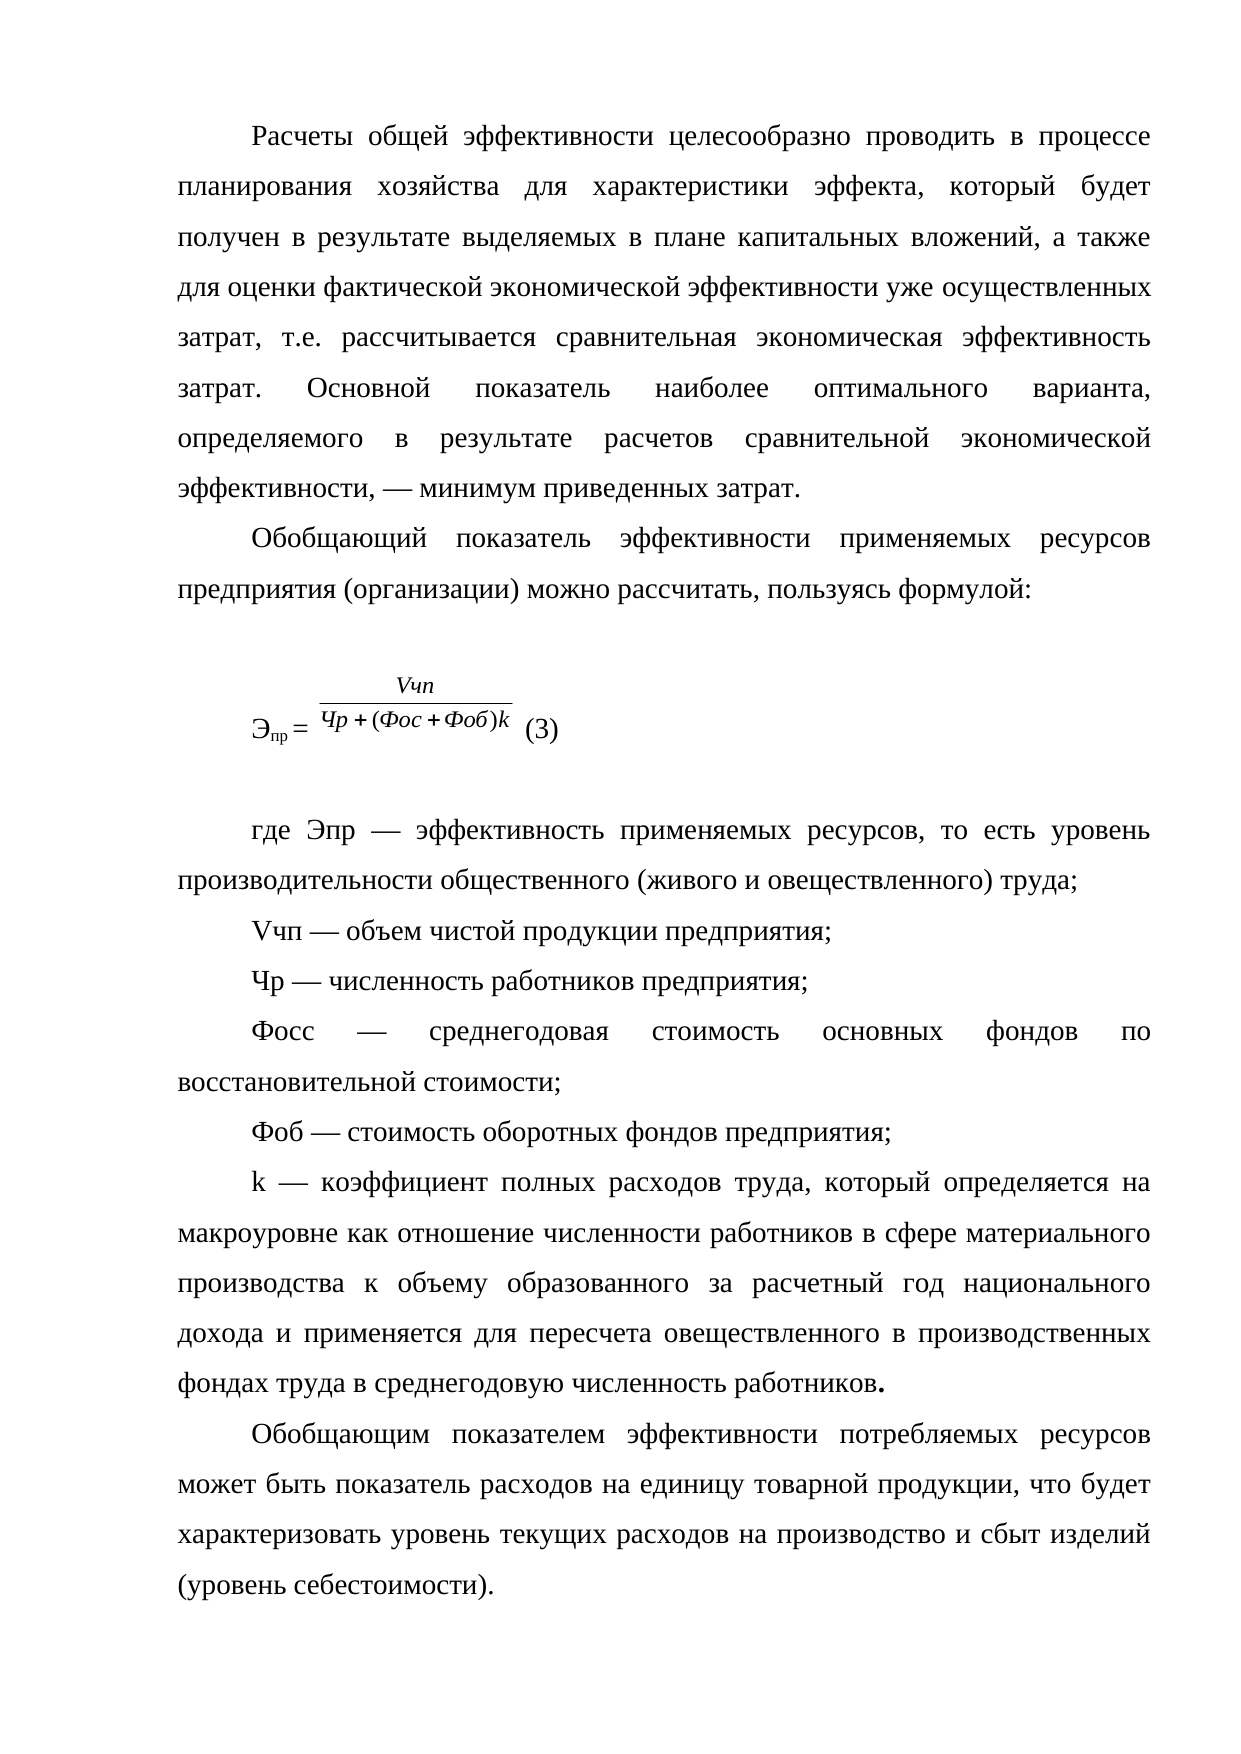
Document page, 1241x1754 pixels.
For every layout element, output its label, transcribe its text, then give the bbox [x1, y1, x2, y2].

text Эпр = (3) [177, 672, 1152, 745]
text Vчп — объем чистой продукции предприятия; [177, 913, 1152, 946]
text Чр — численность работников предприятия; [177, 963, 1152, 997]
text Расчеты общей эффективности целесообразно проводить в процессе планирования хозяйства для характеристики эффекта, который будет получен в результате выделяемых в плане капитальных вложений, а также для оценки фактической экономической эффективности уже осуществленных затрат, т.е. рассчитывается сравнительная экономическая эффективность затрат. Основной показатель наиболее оптимального варианта, определяемого в результате расчетов сравнительной экономической эффективности, — минимум приведенных затрат. [177, 118, 1152, 504]
text Фоб — стоимость оборотных фондов предприятия; [177, 1114, 1152, 1148]
text где Эпр — эффективность применяемых ресурсов, то есть уровень производительности общественного (живого и овеществленного) труда; [177, 812, 1152, 896]
text Обобщающий показатель эффективности применяемых ресурсов предприятия (организации) можно рассчитать, пользуясь формулой: [177, 521, 1152, 604]
text k — коэффициент полных расходов труда, который определяется на макроуровне как отношение численности работников в сфере материального производства к объему образованного за расчетный год национального дохода и применяется для пересчета овеществленного в производственных фондах труда в среднегодовую численность работников. [177, 1164, 1152, 1399]
text Обобщающим показателем эффективности потребляемых ресурсов может быть показатель расходов на единицу товарной продукции, что будет характеризовать уровень текущих расходов на производство и сбыт изделий (уровень себестоимости). [177, 1416, 1152, 1600]
text Фосс — среднегодовая стоимость основных фондов по восстановительной стоимости; [177, 1013, 1152, 1097]
